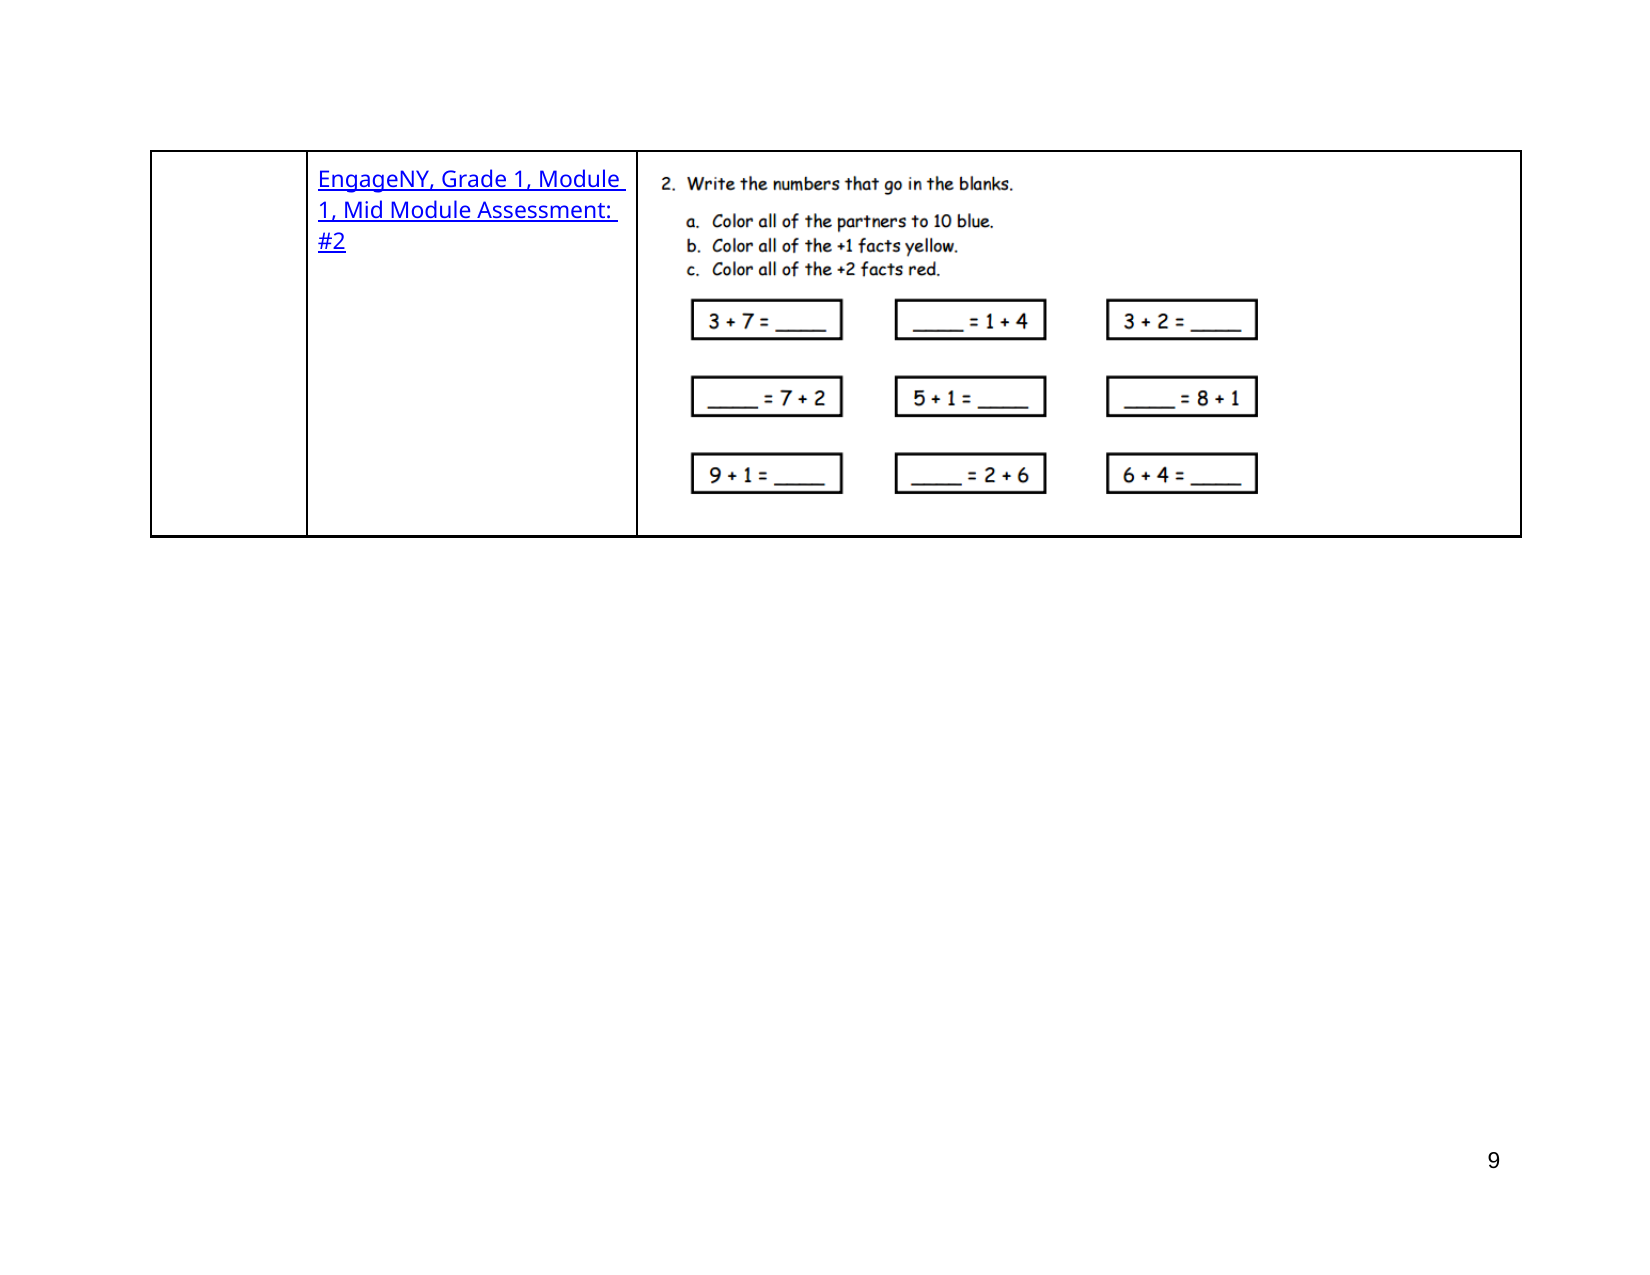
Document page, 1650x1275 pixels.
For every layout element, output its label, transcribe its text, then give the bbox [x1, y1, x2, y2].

table_cell [638, 152, 1520, 535]
table_cell EngageNY, Grade 1, Module 1, Mid Module Assessment: #2 [308, 152, 636, 535]
table_cell [152, 152, 306, 535]
picture [647, 162, 1321, 525]
